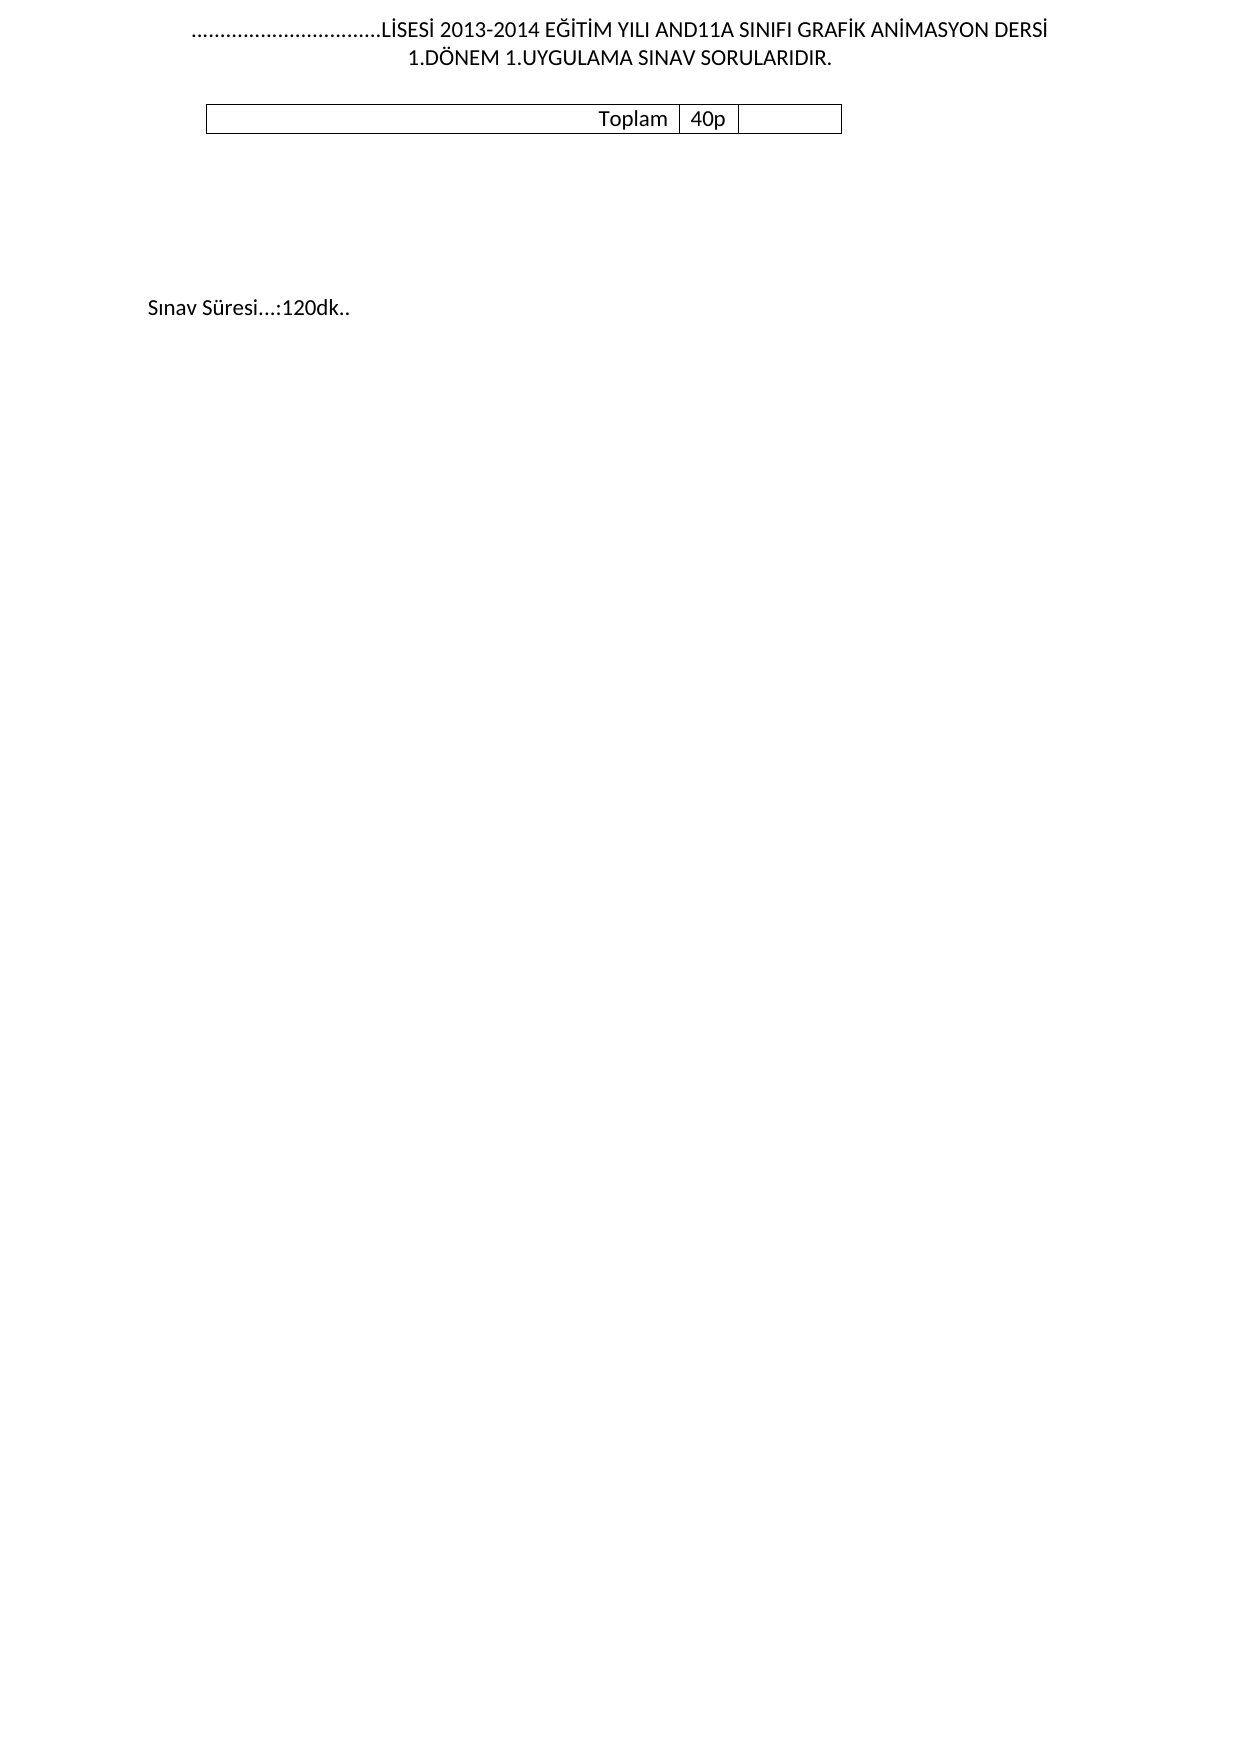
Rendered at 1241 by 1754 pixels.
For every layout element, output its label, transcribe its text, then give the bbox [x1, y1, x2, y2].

table_cell [739, 105, 841, 133]
table_cell Toplam [207, 105, 679, 133]
text Sınav Süresi...:120dk.. [148, 293, 1093, 321]
table_cell 40p [680, 105, 738, 133]
